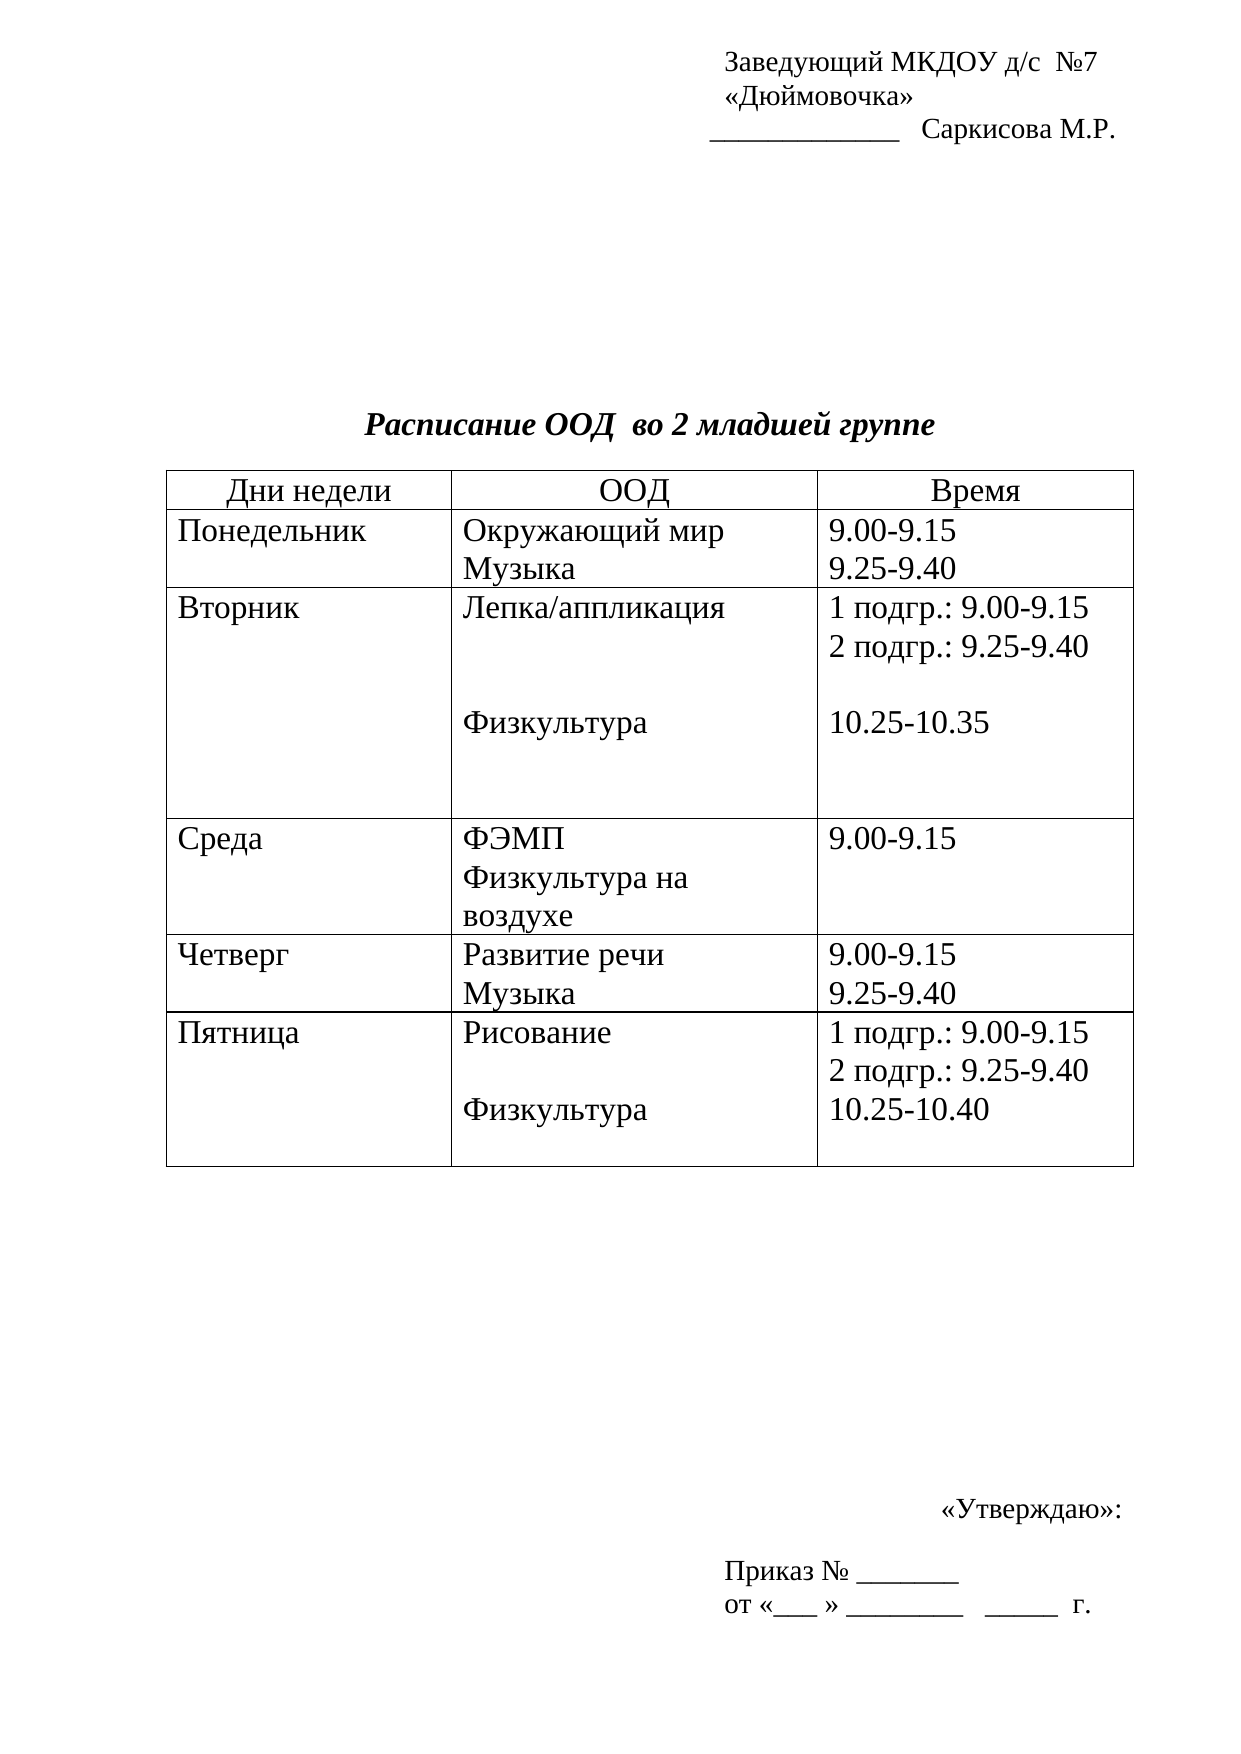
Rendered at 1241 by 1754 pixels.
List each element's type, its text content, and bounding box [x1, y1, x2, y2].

table_header ООД [452, 471, 817, 509]
text _____________ Саркисова М.Р. [177, 111, 1122, 145]
table_cell ФЭМП Физкультура на воздухе [452, 819, 817, 934]
table_cell Вторник [167, 588, 451, 818]
text «Дюймовочка» [177, 78, 1122, 111]
table_cell Пятница [167, 1013, 451, 1166]
table_cell 9.00-9.15 9.25-9.40 [818, 510, 1133, 587]
text «Утверждаю»: [177, 1491, 1122, 1525]
table_header Дни недели [167, 471, 451, 509]
text Заведующий МКДОУ д/с №7 [177, 44, 1122, 78]
table_cell Рисование Физкультура [452, 1013, 817, 1166]
text Приказ № _______ [177, 1553, 1122, 1586]
table_cell 9.00-9.15 [818, 819, 1133, 934]
text Расписание ООД во 2 младшей группе [177, 404, 1122, 443]
table_cell Окружающий мир Музыка [452, 510, 817, 587]
table_header Время [818, 471, 1133, 509]
table_cell 1 подгр.: 9.00-9.15 2 подгр.: 9.25-9.40 10.25-10.40 [818, 1013, 1133, 1166]
table_cell Лепка/аппликация Физкультура [452, 588, 817, 818]
table_cell Среда [167, 819, 451, 934]
table_cell Четверг [167, 935, 451, 1011]
table_cell Развитие речи Музыка [452, 935, 817, 1011]
table_cell 1 подгр.: 9.00-9.15 2 подгр.: 9.25-9.40 10.25-10.35 [818, 588, 1133, 818]
table_cell 9.00-9.15 9.25-9.40 [818, 935, 1133, 1011]
table_cell Понедельник [167, 510, 451, 587]
text от «___ » ________ _____ г. [177, 1586, 1122, 1620]
